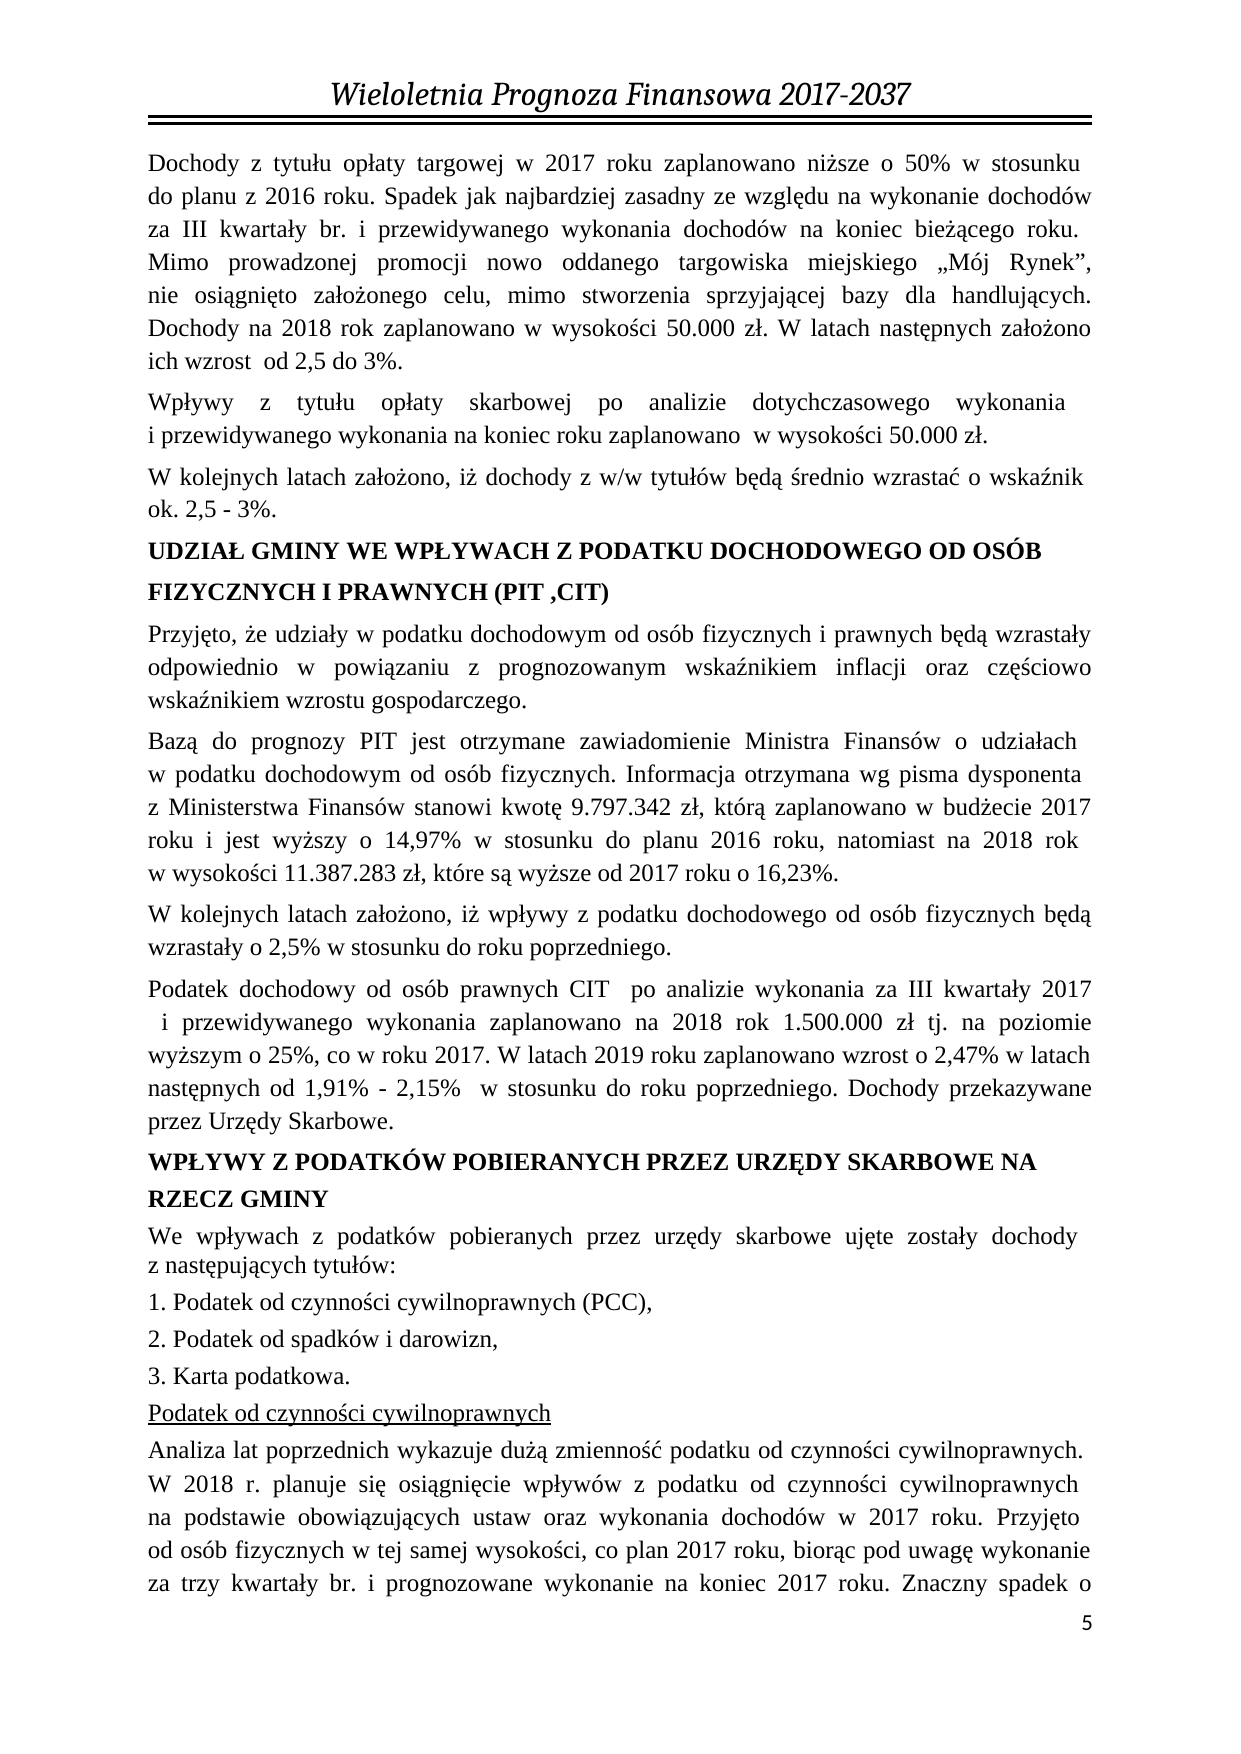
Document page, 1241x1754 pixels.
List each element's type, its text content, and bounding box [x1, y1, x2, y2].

text RZECZ GMINY [148, 1184, 1092, 1213]
text We wpływach z podatków pobieranych przez urzędy skarbowe ujęte zostały dochody z następujących tytułów: [148, 1221, 1092, 1279]
text UDZIAŁ GMINY WE WPŁYWACH Z PODATKU DOCHODOWEGO OD OSÓB [148, 536, 1092, 565]
text 2. Podatek od spadków i darowizn, [148, 1324, 1092, 1353]
text Bazą do prognozy PIT jest otrzymane zawiadomienie Ministra Finansów o udziałach w podatku dochodowym od osób fizycznych. Informacja otrzymana wg pisma dysponenta z Ministerstwa Finansów stanowi kwotę 9.797.342 zł, którą zaplanowano w budżecie 2017 roku i jest wyższy o 14,97% w stosunku do planu 2016 roku, natomiast na 2018 rok w wysokości 11.387.283 zł, które są wyższe od 2017 roku o 16,23%. [148, 726, 1092, 887]
text WPŁYWY Z PODATKÓW POBIERANYCH PRZEZ URZĘDY SKARBOWE NA [148, 1147, 1092, 1176]
text W kolejnych latach założono, iż dochody z w/w tytułów będą średnio wzrastać o wskaźnik ok. 2,5 - 3%. [148, 462, 1092, 523]
text Przyjęto, że udziały w podatku dochodowym od osób fizycznych i prawnych będą wzrastały odpowiednio w powiązaniu z prognozowanym wskaźnikiem inflacji oraz częściowo wskaźnikiem wzrostu gospodarczego. [148, 619, 1092, 713]
text W kolejnych latach założono, iż wpływy z podatku dochodowego od osób fizycznych będą wzrastały o 2,5% w stosunku do roku poprzedniego. [148, 899, 1092, 961]
text Podatek od czynności cywilnoprawnych [148, 1398, 1092, 1427]
text Wpływy z tytułu opłaty skarbowej po analizie dotychczasowego wykonania i przewidywanego wykonania na koniec roku zaplanowano w wysokości 50.000 zł. [148, 387, 1092, 449]
text Podatek dochodowy od osób prawnych CIT po analizie wykonania za III kwartały 2017 i przewidywanego wykonania zaplanowano na 2018 rok 1.500.000 zł tj. na poziomie wyższym o 25%, co w roku 2017. W latach 2019 roku zaplanowano wzrost o 2,47% w latach następnych od 1,91% - 2,15% w stosunku do roku poprzedniego. Dochody przekazywane przez Urzędy Skarbowe. [148, 974, 1092, 1135]
text 1. Podatek od czynności cywilnoprawnych (PCC), [148, 1287, 1092, 1316]
text 3. Karta podatkowa. [148, 1361, 1092, 1390]
text Dochody z tytułu opłaty targowej w 2017 roku zaplanowano niższe o 50% w stosunku do planu z 2016 roku. Spadek jak najbardziej zasadny ze względu na wykonanie dochodów za III kwartały br. i przewidywanego wykonania dochodów na koniec bieżącego roku. Mimo prowadzonej promocji nowo oddanego targowiska miejskiego „Mój Rynek”, nie osiągnięto założonego celu, mimo stworzenia sprzyjającej bazy dla handlujących. Dochody na 2018 rok zaplanowano w wysokości 50.000 zł. W latach następnych założono ich wzrost od 2,5 do 3%. [148, 148, 1092, 374]
text FIZYCZNYCH I PRAWNYCH (PIT ,CIT) [148, 577, 1092, 606]
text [148, 1436, 1092, 1596]
